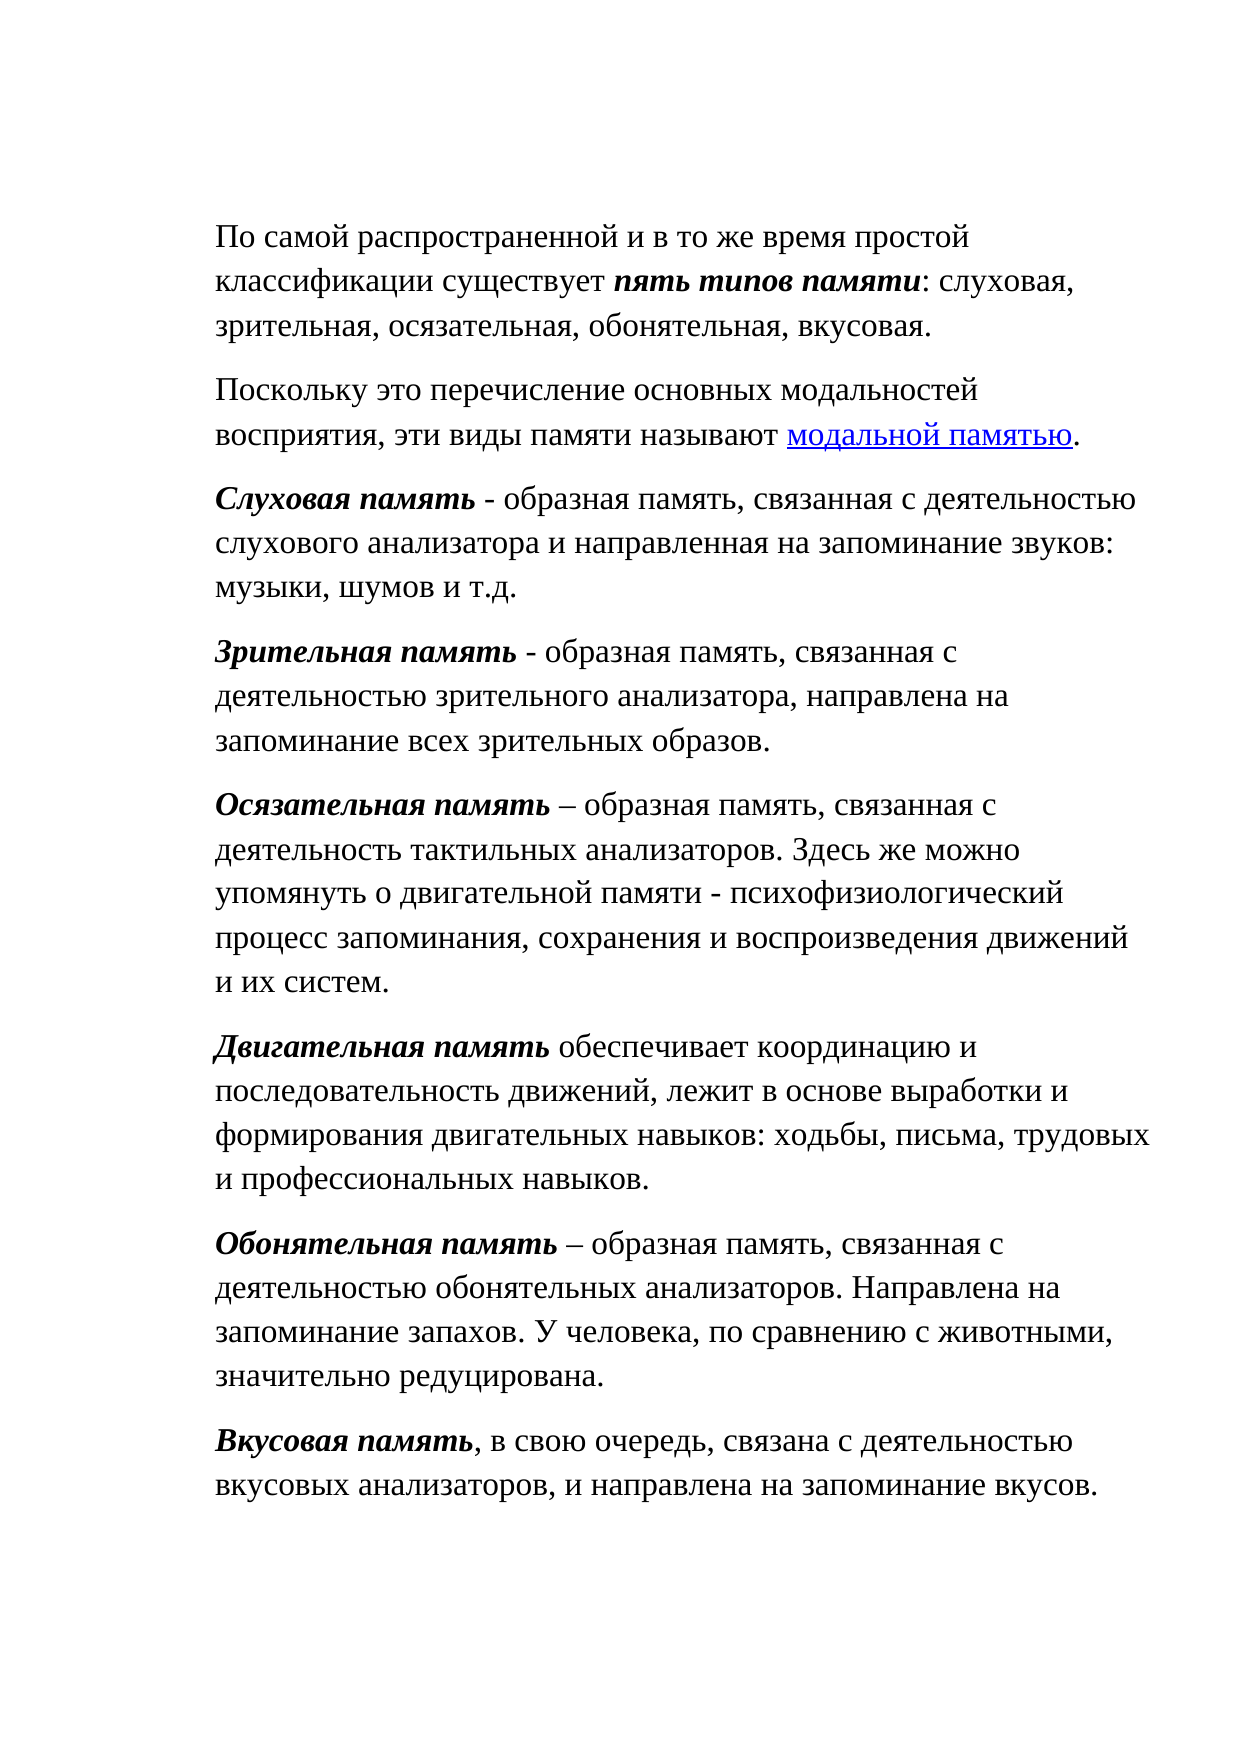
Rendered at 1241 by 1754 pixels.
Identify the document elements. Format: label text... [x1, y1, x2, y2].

text Зрительная память - образная память, связанная с деятельностью зрительного анализатора, направлена на запоминание всех зрительных образов. [215, 632, 1152, 758]
text Поскольку это перечисление основных модальностей восприятия, эти виды памяти называют модальной памятью. [215, 370, 1152, 452]
text Вкусовая память, в свою очередь, связана с деятельностью вкусовых анализаторов, и направлена на запоминание вкусов. [215, 1420, 1152, 1502]
text По самой распространенной и в то же время простой классификации существует пять типов памяти: слуховая, зрительная, осязательная, обонятельная, вкусовая. [215, 178, 1152, 343]
text Слуховая память - образная память, связанная с деятельностью слухового анализатора и направленная на запоминание звуков: музыки, шумов и т.д. [215, 479, 1152, 605]
text Двигательная память обеспечивает координацию и последовательность движений, лежит в основе выработки и формирования двигательных навыков: ходьбы, письма, трудовых и профессиональных навыков. [215, 1026, 1152, 1196]
text Обонятельная память – образная память, связанная с деятельностью обонятельных анализаторов. Направлена на запоминание запахов. У человека, по сравнению с животными, значительно редуцирована. [215, 1223, 1152, 1393]
text Осязательная память – образная память, связанная с деятельность тактильных анализаторов. Здесь же можно упомянуть о двигательной памяти - психофизиологический процесс запоминания, сохранения и воспроизведения движений и их систем. [215, 785, 1152, 999]
